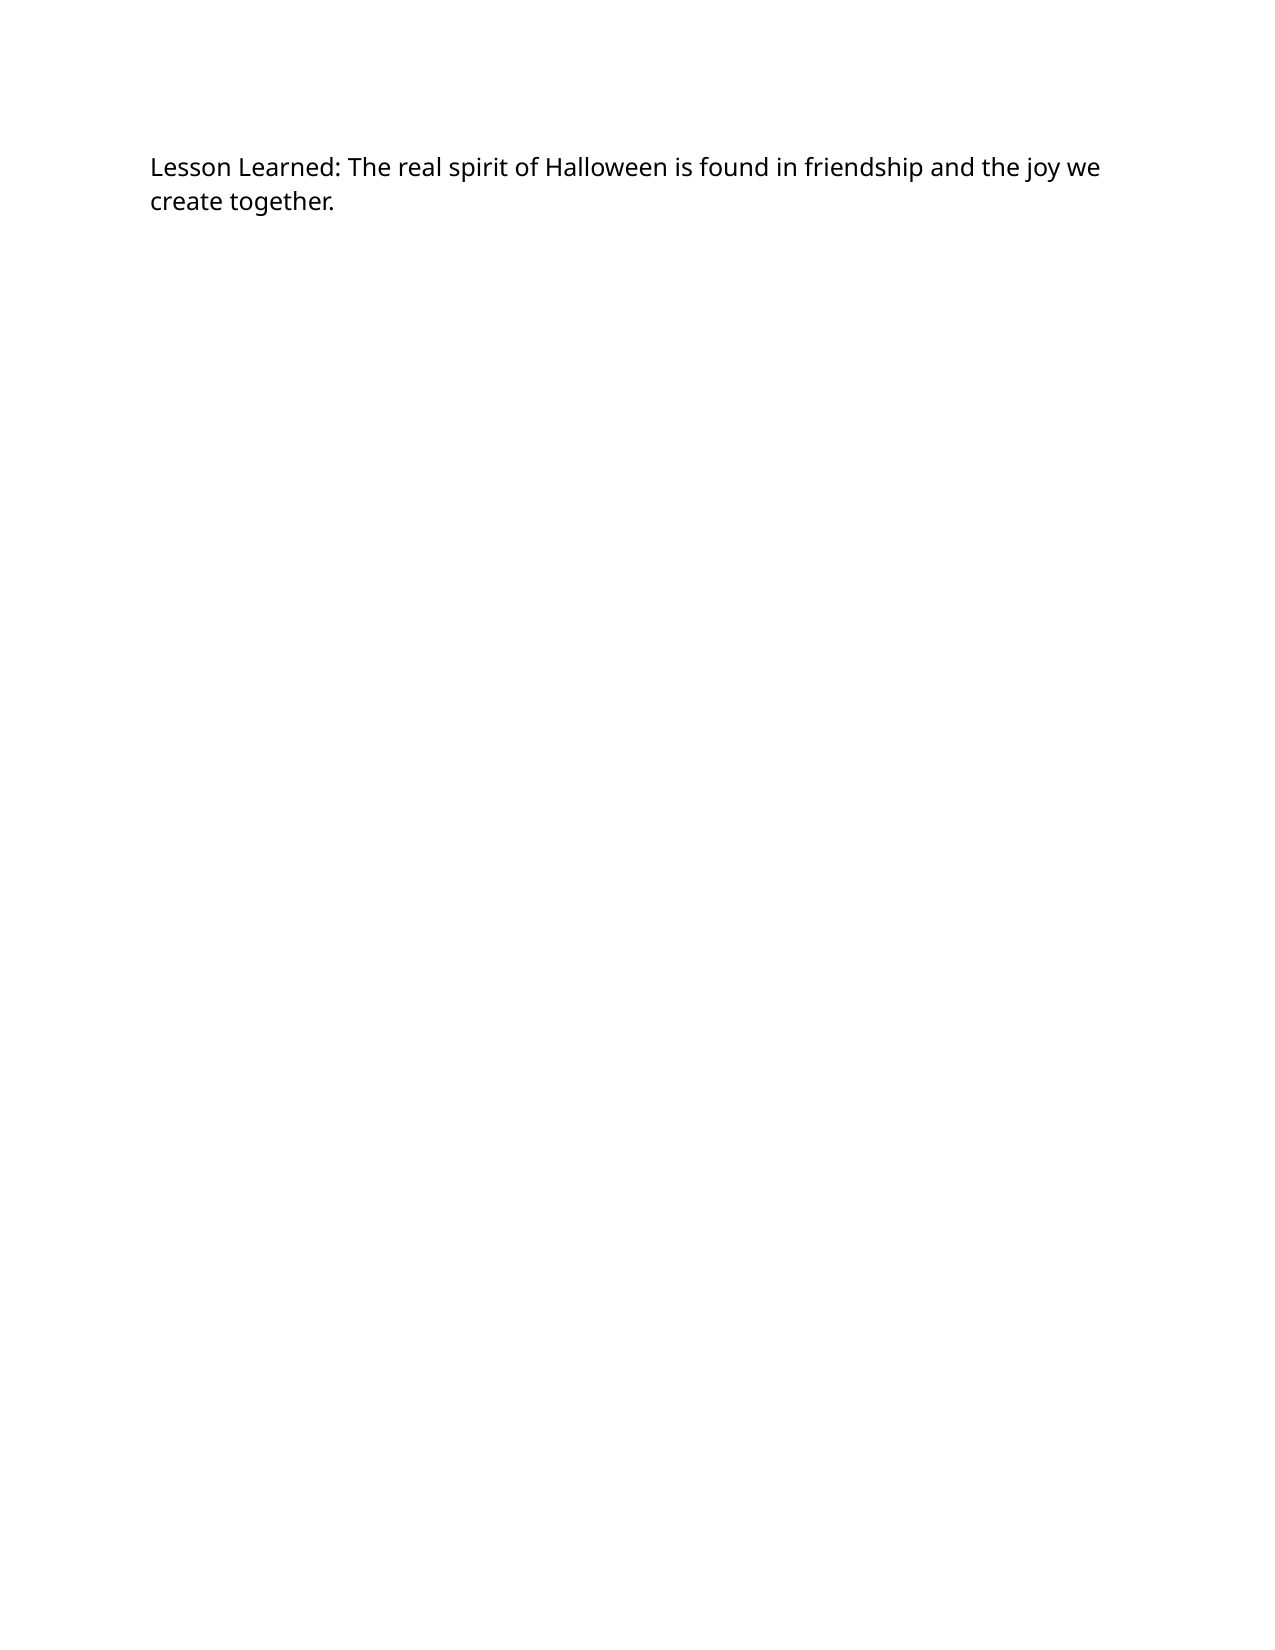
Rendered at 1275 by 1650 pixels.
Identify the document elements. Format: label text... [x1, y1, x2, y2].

text Lesson Learned: The real spirit of Halloween is found in friendship and the joy we create together. [150, 150, 1125, 218]
